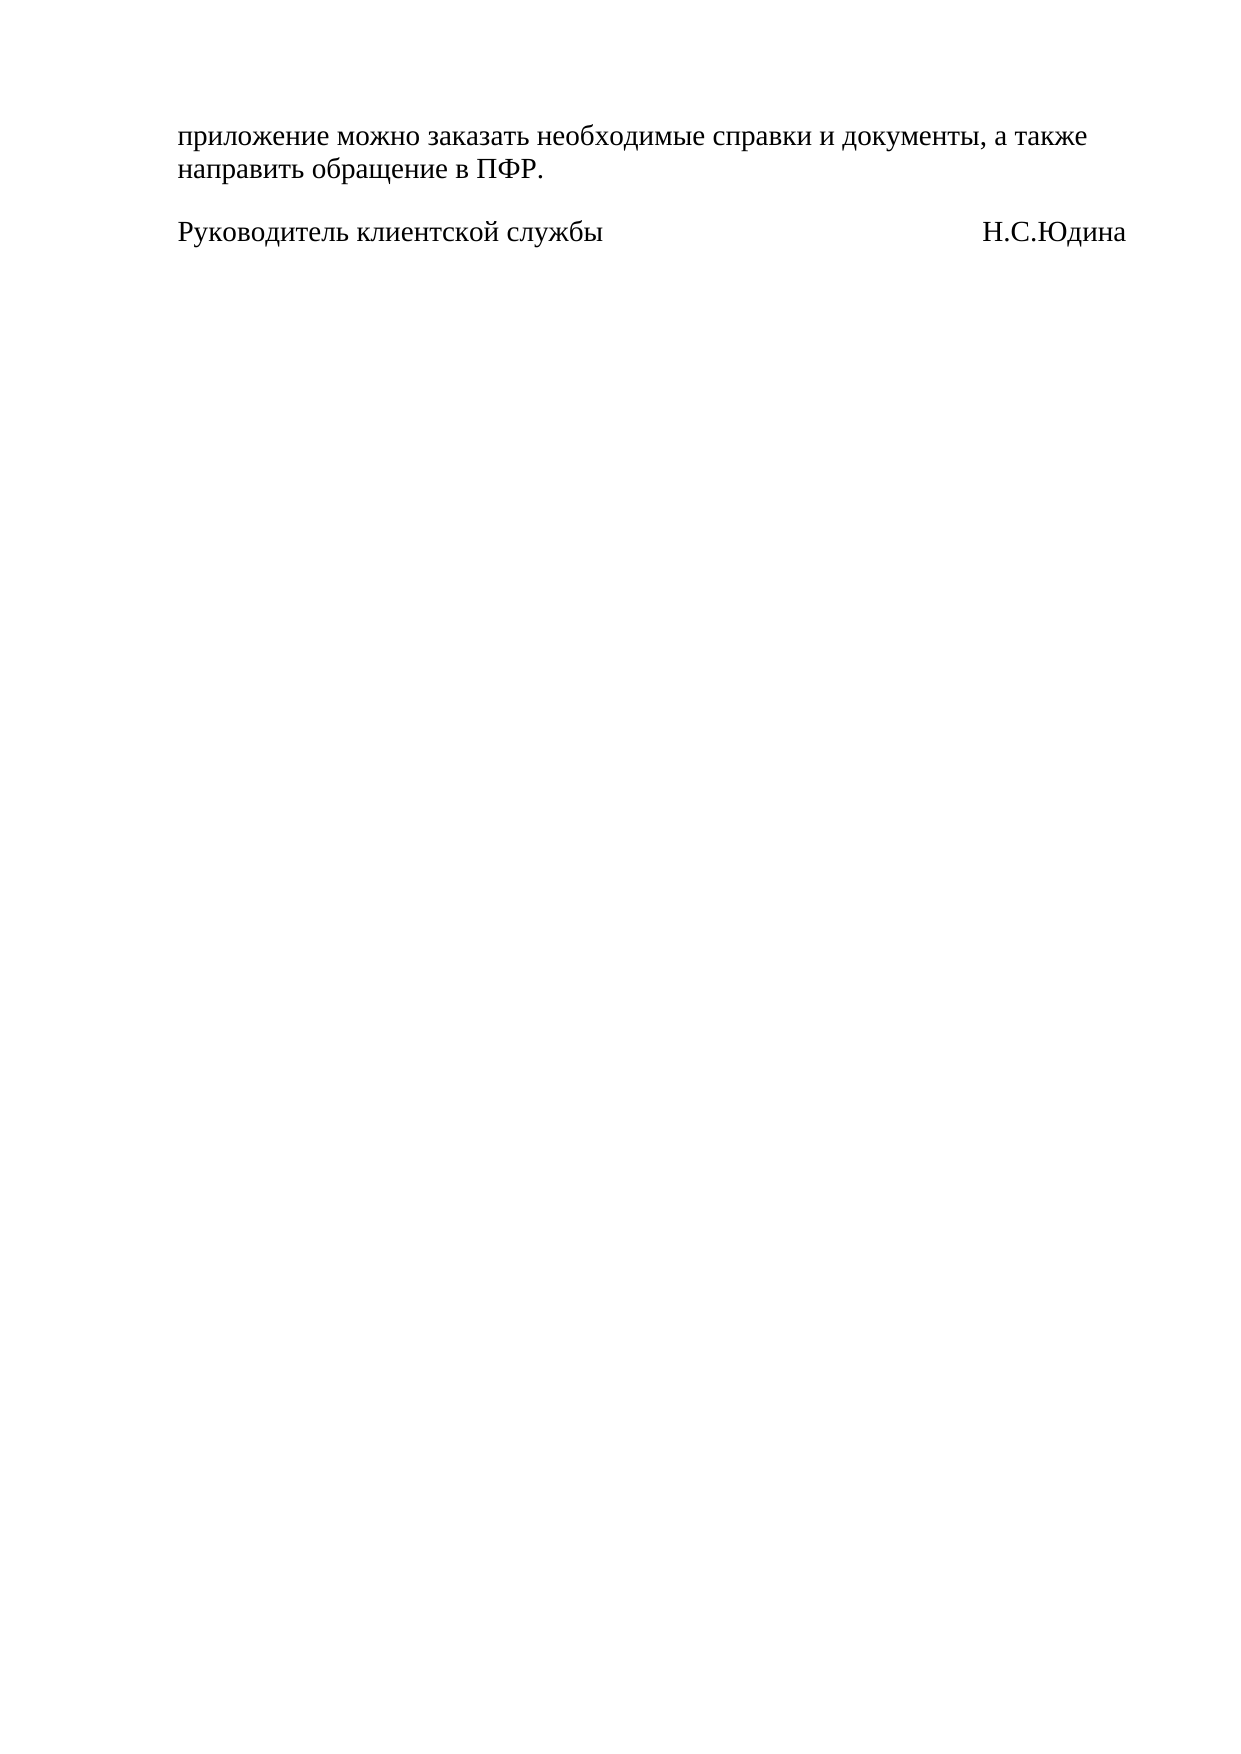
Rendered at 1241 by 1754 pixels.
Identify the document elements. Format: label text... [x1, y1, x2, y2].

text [177, 118, 1152, 185]
text Руководитель клиентской службы Н.С.Юдина [177, 214, 1152, 248]
